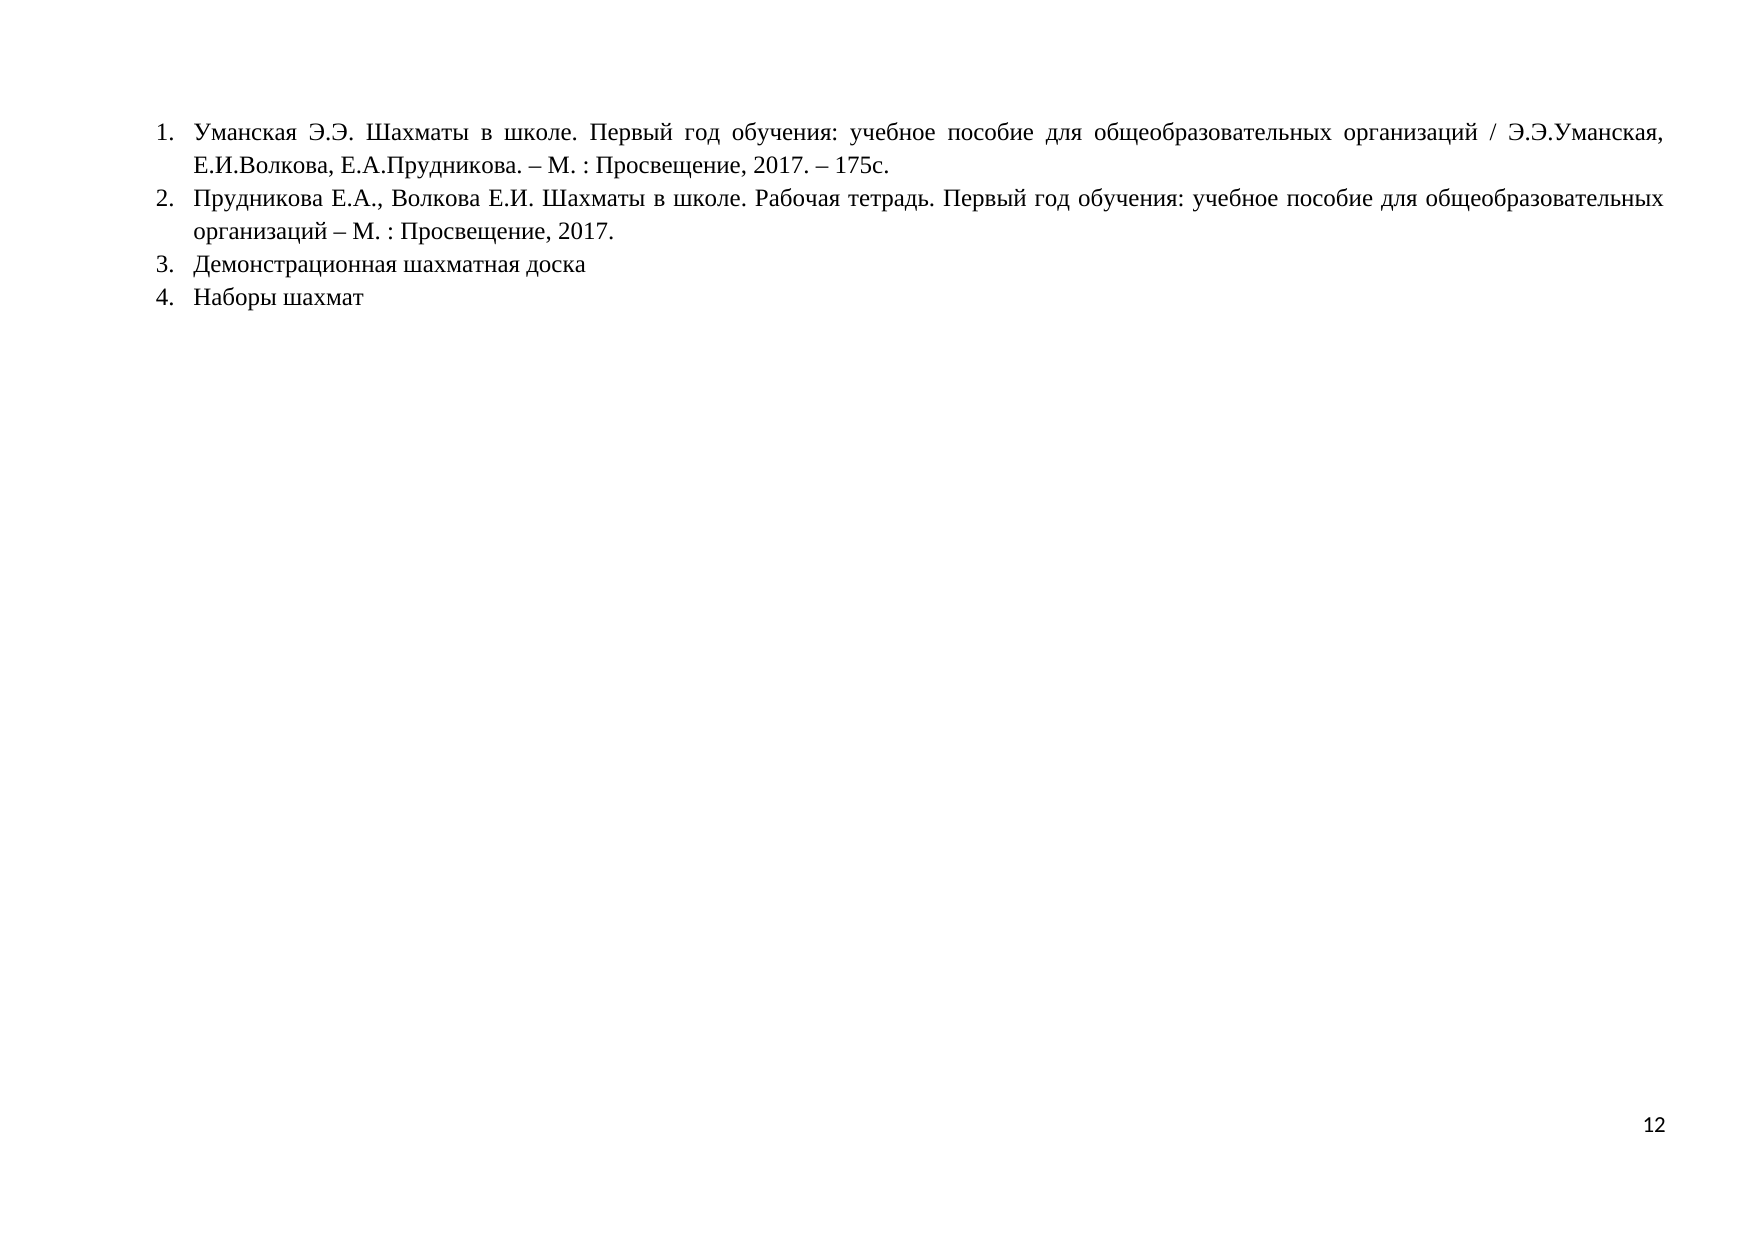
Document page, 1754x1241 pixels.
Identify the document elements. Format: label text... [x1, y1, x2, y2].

list Прудникова Е.А., Волкова Е.И. Шахматы в школе. Рабочая тетрадь. Первый год обучения: учебное пособие для общеобразовательных организаций – М. : Просвещение, 2017. [156, 183, 1665, 245]
list Уманская Э.Э. Шахматы в школе. Первый год обучения: учебное пособие для общеобразовательных организаций / Э.Э.Уманская, Е.И.Волкова, Е.А.Прудникова. – М. : Просвещение, 2017. – 175с. [156, 117, 1665, 179]
list Демонстрационная шахматная доска [156, 249, 1665, 278]
list Наборы шахмат [156, 282, 1665, 311]
